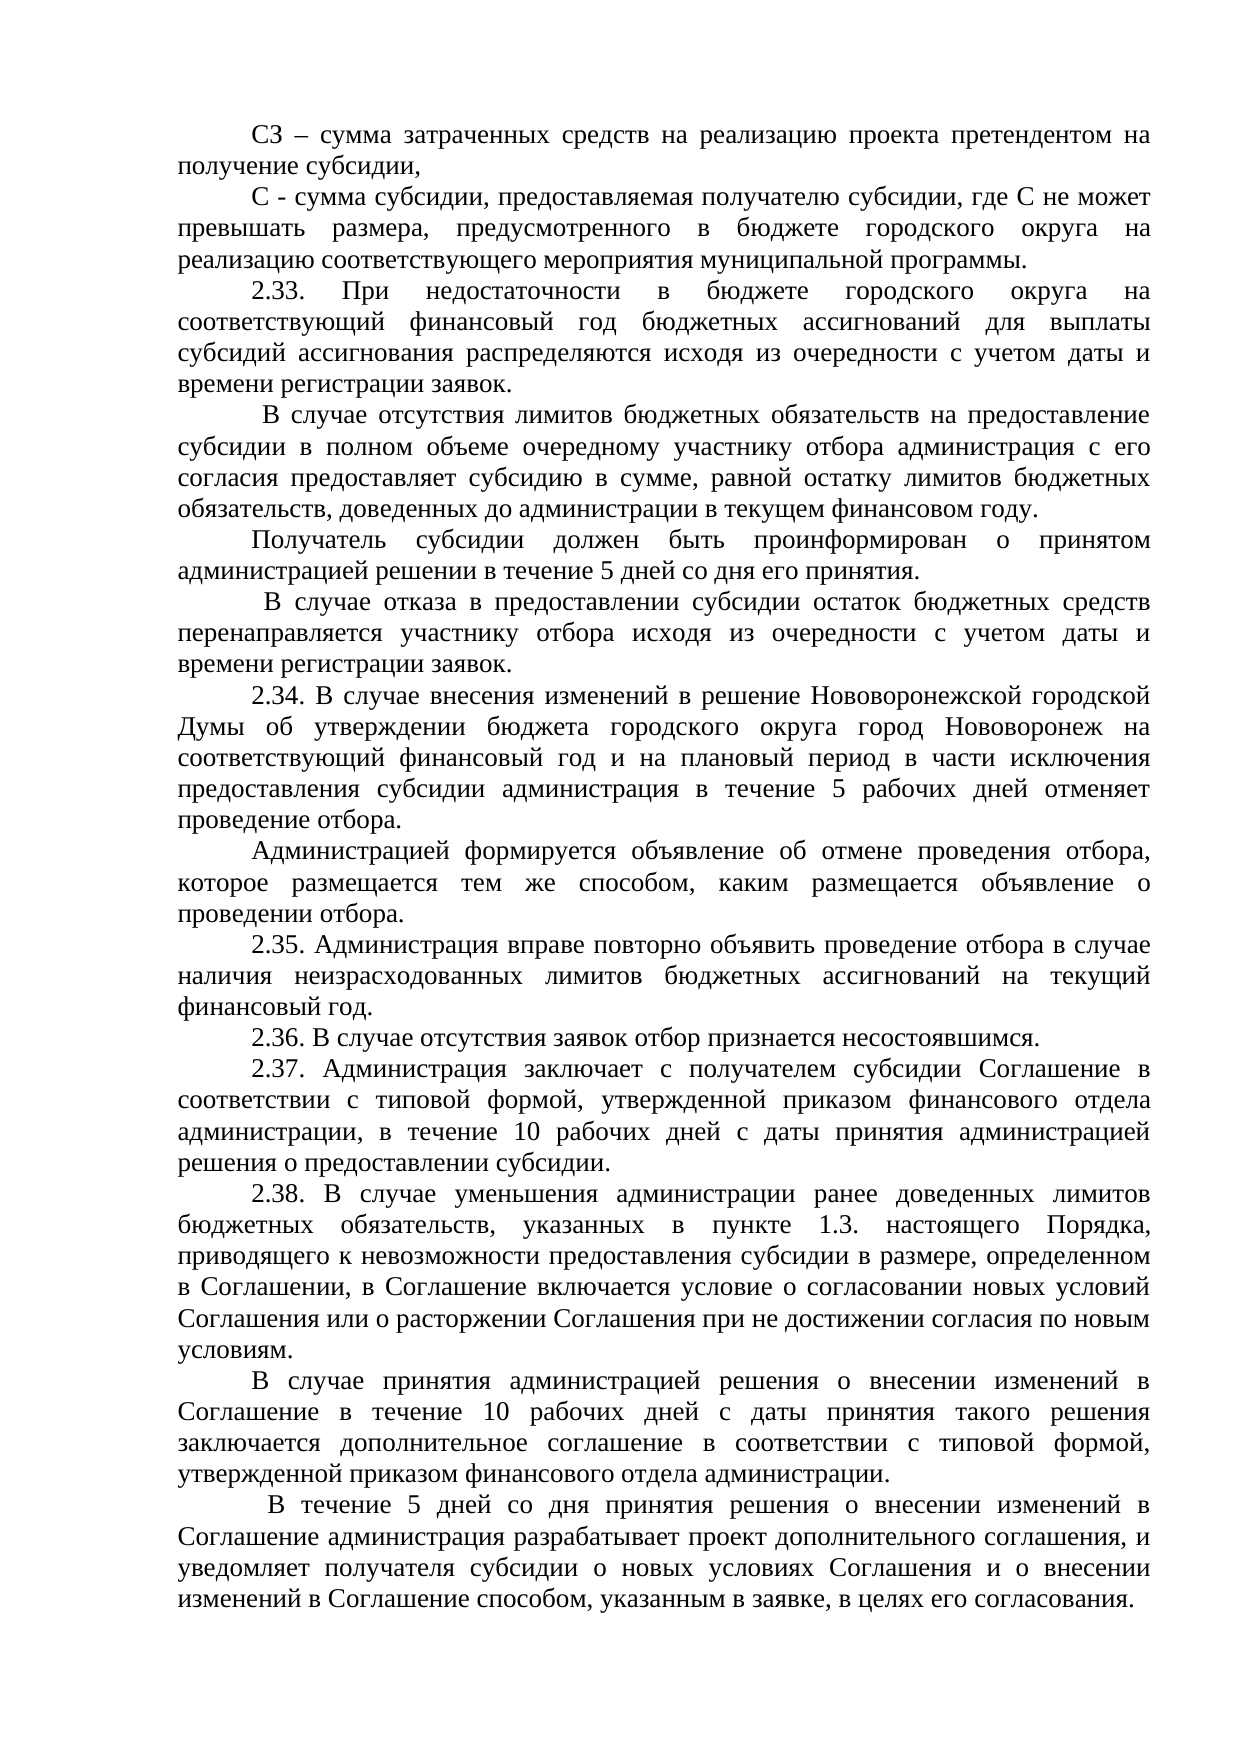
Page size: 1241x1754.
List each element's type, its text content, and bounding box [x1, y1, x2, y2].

text В случае принятия администрацией решения о внесении изменений в Соглашение в течение 10 рабочих дней с даты принятия такого решения заключается дополнительное соглашение в соответствии с типовой формой, утвержденной приказом финансового отдела администрации. [177, 1364, 1152, 1488]
text 2.33. При недостаточности в бюджете городского округа на соответствующий финансовый год бюджетных ассигнований для выплаты субсидий ассигнования распределяются исходя из очередности с учетом даты и времени регистрации заявок. [177, 274, 1152, 398]
text СЗ – сумма затраченных средств на реализацию проекта претендентом на получение субсидии, [177, 118, 1152, 180]
text 2.38. В случае уменьшения администрации ранее доведенных лимитов бюджетных обязательств, указанных в пункте 1.3. настоящего Порядка, приводящего к невозможности предоставления субсидии в размере, определенном в Соглашении, в Соглашение включается условие о согласовании новых условий Соглашения или о расторжении Соглашения при не достижении согласия по новым условиям. [177, 1177, 1152, 1364]
text 2.35. Администрация вправе повторно объявить проведение отбора в случае наличия неизрасходованных лимитов бюджетных ассигнований на текущий финансовый год. [177, 928, 1152, 1021]
text В случае отсутствия лимитов бюджетных обязательств на предоставление субсидии в полном объеме очередному участнику отбора администрация с его согласия предоставляет субсидию в сумме, равной остатку лимитов бюджетных обязательств, доведенных до администрации в текущем финансовом году. [177, 398, 1152, 523]
text В течение 5 дней со дня принятия решения о внесении изменений в Соглашение администрация разрабатывает проект дополнительного соглашения, и уведомляет получателя субсидии о новых условиях Соглашения и о внесении изменений в Соглашение способом, указанным в заявке, в целях его согласования. [177, 1488, 1152, 1613]
text Получатель субсидии должен быть проинформирован о принятом администрацией решении в течение 5 дней со дня его принятия. [177, 523, 1152, 585]
text 2.36. В случае отсутствия заявок отбор признается несостоявшимся. [177, 1021, 1152, 1052]
text В случае отказа в предоставлении субсидии остаток бюджетных средств перенаправляется участнику отбора исходя из очередности с учетом даты и времени регистрации заявок. [177, 585, 1152, 679]
text Администрацией формируется объявление об отмене проведения отбора, которое размещается тем же способом, каким размещается объявление о проведении отбора. [177, 834, 1152, 928]
text 2.34. В случае внесения изменений в решение Нововоронежской городской Думы об утверждении бюджета городского округа город Нововоронеж на соответствующий финансовый год и на плановый период в части исключения предоставления субсидии администрация в течение 5 рабочих дней отменяет проведение отбора. [177, 679, 1152, 834]
text С - сумма субсидии, предоставляемая получателю субсидии, где С не может превышать размера, предусмотренного в бюджете городского округа на реализацию соответствующего мероприятия муниципальной программы. [177, 180, 1152, 274]
text 2.37. Администрация заключает с получателем субсидии Соглашение в соответствии с типовой формой, утвержденной приказом финансового отдела администрации, в течение 10 рабочих дней с даты принятия администрацией решения о предоставлении субсидии. [177, 1052, 1152, 1177]
